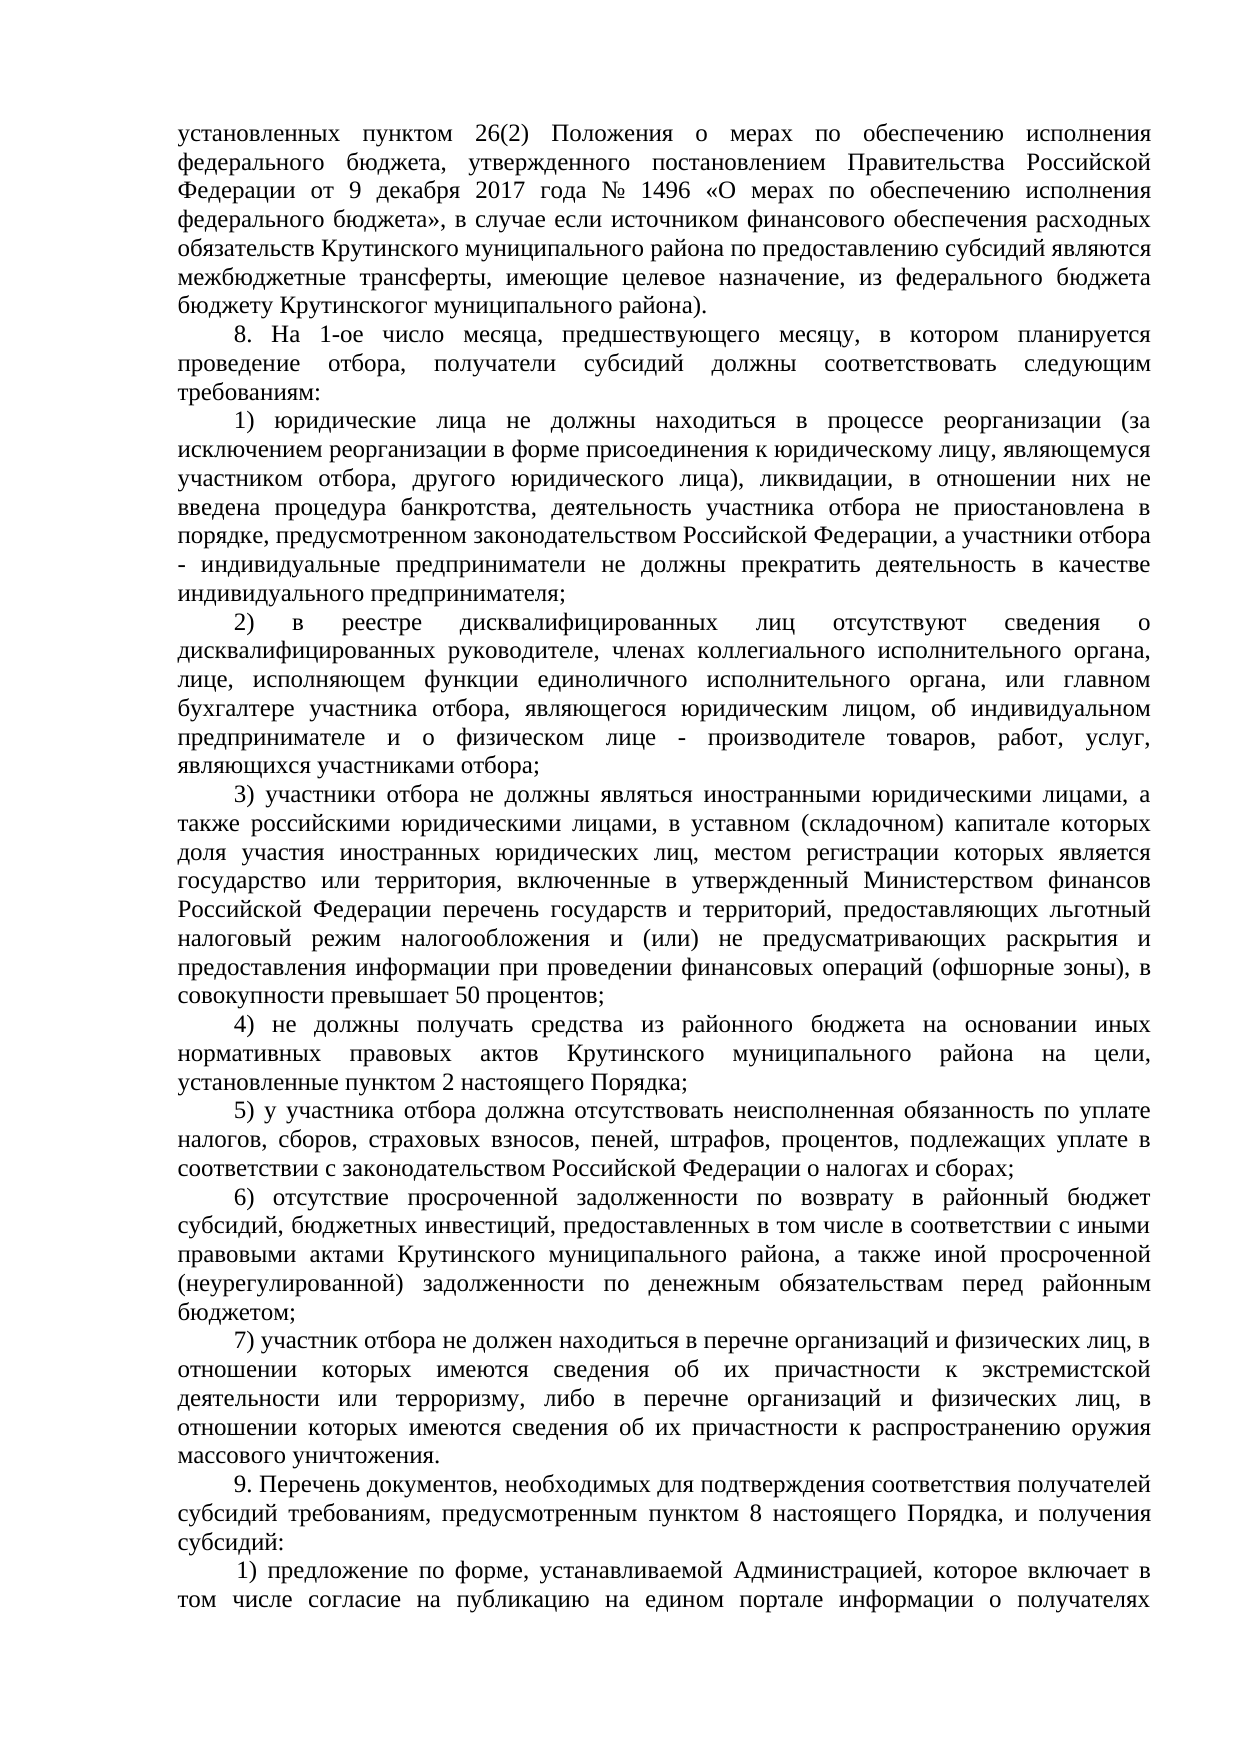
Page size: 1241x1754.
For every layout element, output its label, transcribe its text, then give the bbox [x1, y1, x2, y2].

text 7) участник отбора не должен находиться в перечне организаций и физических лиц, в отношении которых имеются сведения об их причастности к экстремистской деятельности или терроризму, либо в перечне организаций и физических лиц, в отношении которых имеются сведения об их причастности к распространению оружия массового уничтожения. [177, 1326, 1152, 1469]
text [177, 1556, 1152, 1613]
text 9. Перечень документов, необходимых для подтверждения соответствия получателей субсидий требованиям, предусмотренным пунктом 8 настоящего Порядка, и получения субсидий: [177, 1469, 1152, 1556]
text 8. На 1-ое число месяца, предшествующего месяцу, в котором планируется проведение отбора, получатели субсидий должны соответствовать следующим требованиям: [177, 319, 1152, 406]
text 5) у участника отбора должна отсутствовать неисполненная обязанность по уплате налогов, сборов, страховых взносов, пеней, штрафов, процентов, подлежащих уплате в соответствии с законодательством Российской Федерации о налогах и сборах; [177, 1096, 1152, 1182]
text 3) участники отбора не должны являться иностранными юридическими лицами, а также российскими юридическими лицами, в уставном (складочном) капитале которых доля участия иностранных юридических лиц, местом регистрации которых является государство или территория, включенные в утвержденный Министерством финансов Российской Федерации перечень государств и территорий, предоставляющих льготный налоговый режим налогообложения и (или) не предусматривающих раскрытия и предоставления информации при проведении финансовых операций (офшорные зоны), в совокупности превышает 50 процентов; [177, 779, 1152, 1009]
text 2) в реестре дисквалифицированных лиц отсутствуют сведения о дисквалифицированных руководителе, членах коллегиального исполнительного органа, лице, исполняющем функции единоличного исполнительного органа, или главном бухгалтере участника отбора, являющегося юридическим лицом, об индивидуальном предпринимателе и о физическом лице - производителе товаров, работ, услуг, являющихся участниками отбора; [177, 607, 1152, 779]
text 6) отсутствие просроченной задолженности по возврату в районный бюджет субсидий, бюджетных инвестиций, предоставленных в том числе в соответствии с иными правовыми актами Крутинского муниципального района, а также иной просроченной (неурегулированной) задолженности по денежным обязательствам перед районным бюджетом; [177, 1182, 1152, 1326]
text 4) не должны получать средства из районного бюджета на основании иных нормативных правовых актов Крутинского муниципального района на цели, установленные пунктом 2 настоящего Порядка; [177, 1009, 1152, 1096]
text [177, 118, 1152, 319]
text 1) юридические лица не должны находиться в процессе реорганизации (за исключением реорганизации в форме присоединения к юридическому лицу, являющемуся участником отбора, другого юридического лица), ликвидации, в отношении них не введена процедура банкротства, деятельность участника отбора не приостановлена в порядке, предусмотренном законодательством Российской Федерации, а участники отбора - индивидуальные предприниматели не должны прекратить деятельность в качестве индивидуального предпринимателя; [177, 406, 1152, 607]
